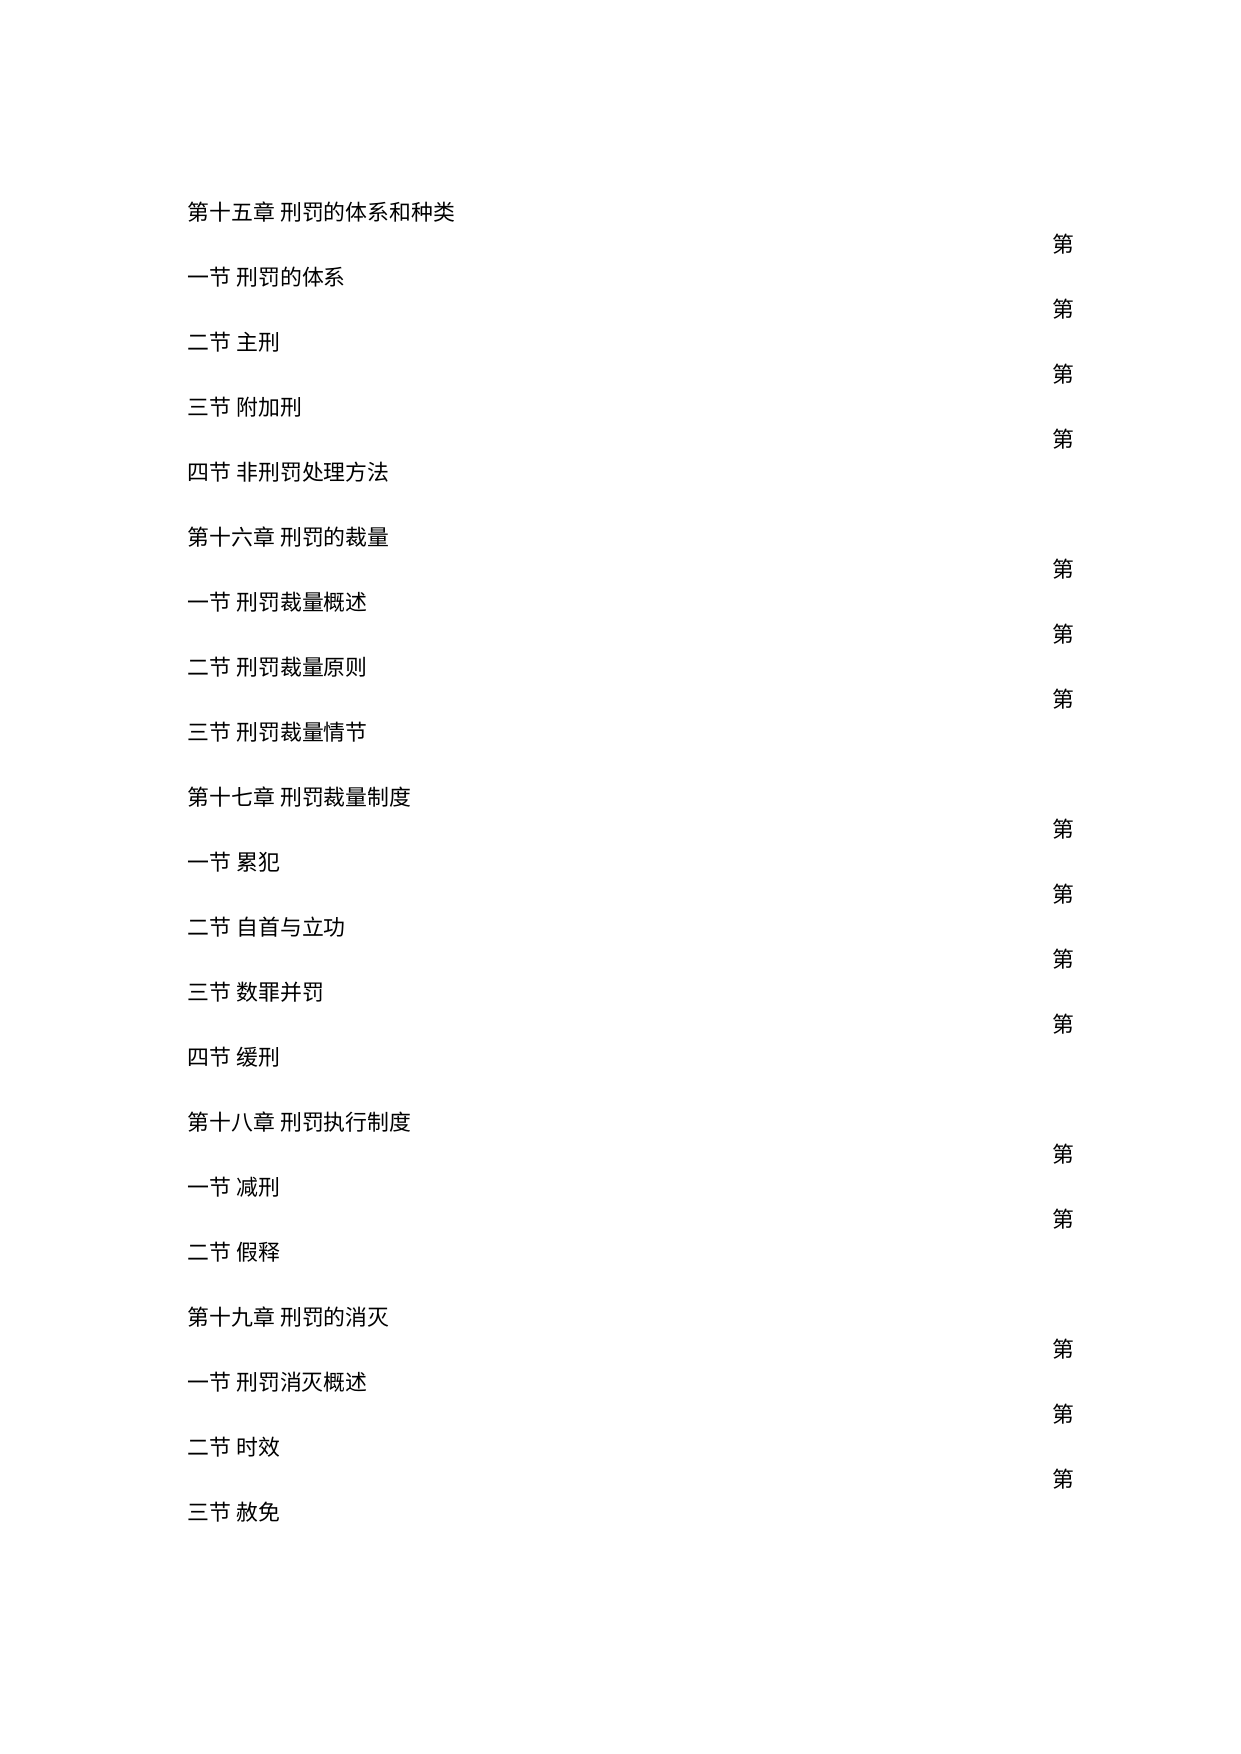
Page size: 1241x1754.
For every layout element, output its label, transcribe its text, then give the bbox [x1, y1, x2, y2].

text 第三节 赦免 [187, 1462, 1053, 1527]
text 第十九章 刑罚的消灭 [187, 1299, 1053, 1332]
text 第二节 刑罚裁量原则 [187, 617, 1053, 682]
text 第一节 累犯 [187, 812, 1053, 877]
text 第一节 减刑 [187, 1137, 1053, 1202]
text 第二节 自首与立功 [187, 877, 1053, 942]
text 第十六章 刑罚的裁量 [187, 519, 1053, 552]
text 第二节 假释 [187, 1202, 1053, 1267]
text 第三节 数罪并罚 [187, 942, 1053, 1007]
text 第一节 刑罚的体系 [187, 227, 1053, 292]
text 第十七章 刑罚裁量制度 [187, 779, 1053, 812]
list 第二节 时效 [187, 1397, 1053, 1462]
text 第四节 非刑罚处理方法 [187, 422, 1053, 487]
text 第二节 主刑 [187, 292, 1053, 357]
text 第十五章 刑罚的体系和种类 [187, 194, 1053, 227]
list 第一节 刑罚消灭概述 [187, 1332, 1053, 1397]
text 第一节 刑罚裁量概述 [187, 552, 1053, 617]
text 第三节 刑罚裁量情节 [187, 682, 1053, 747]
text 第十八章 刑罚执行制度 [187, 1104, 1053, 1137]
text 第四节 缓刑 [187, 1007, 1053, 1072]
text 第三节 附加刑 [187, 357, 1053, 422]
